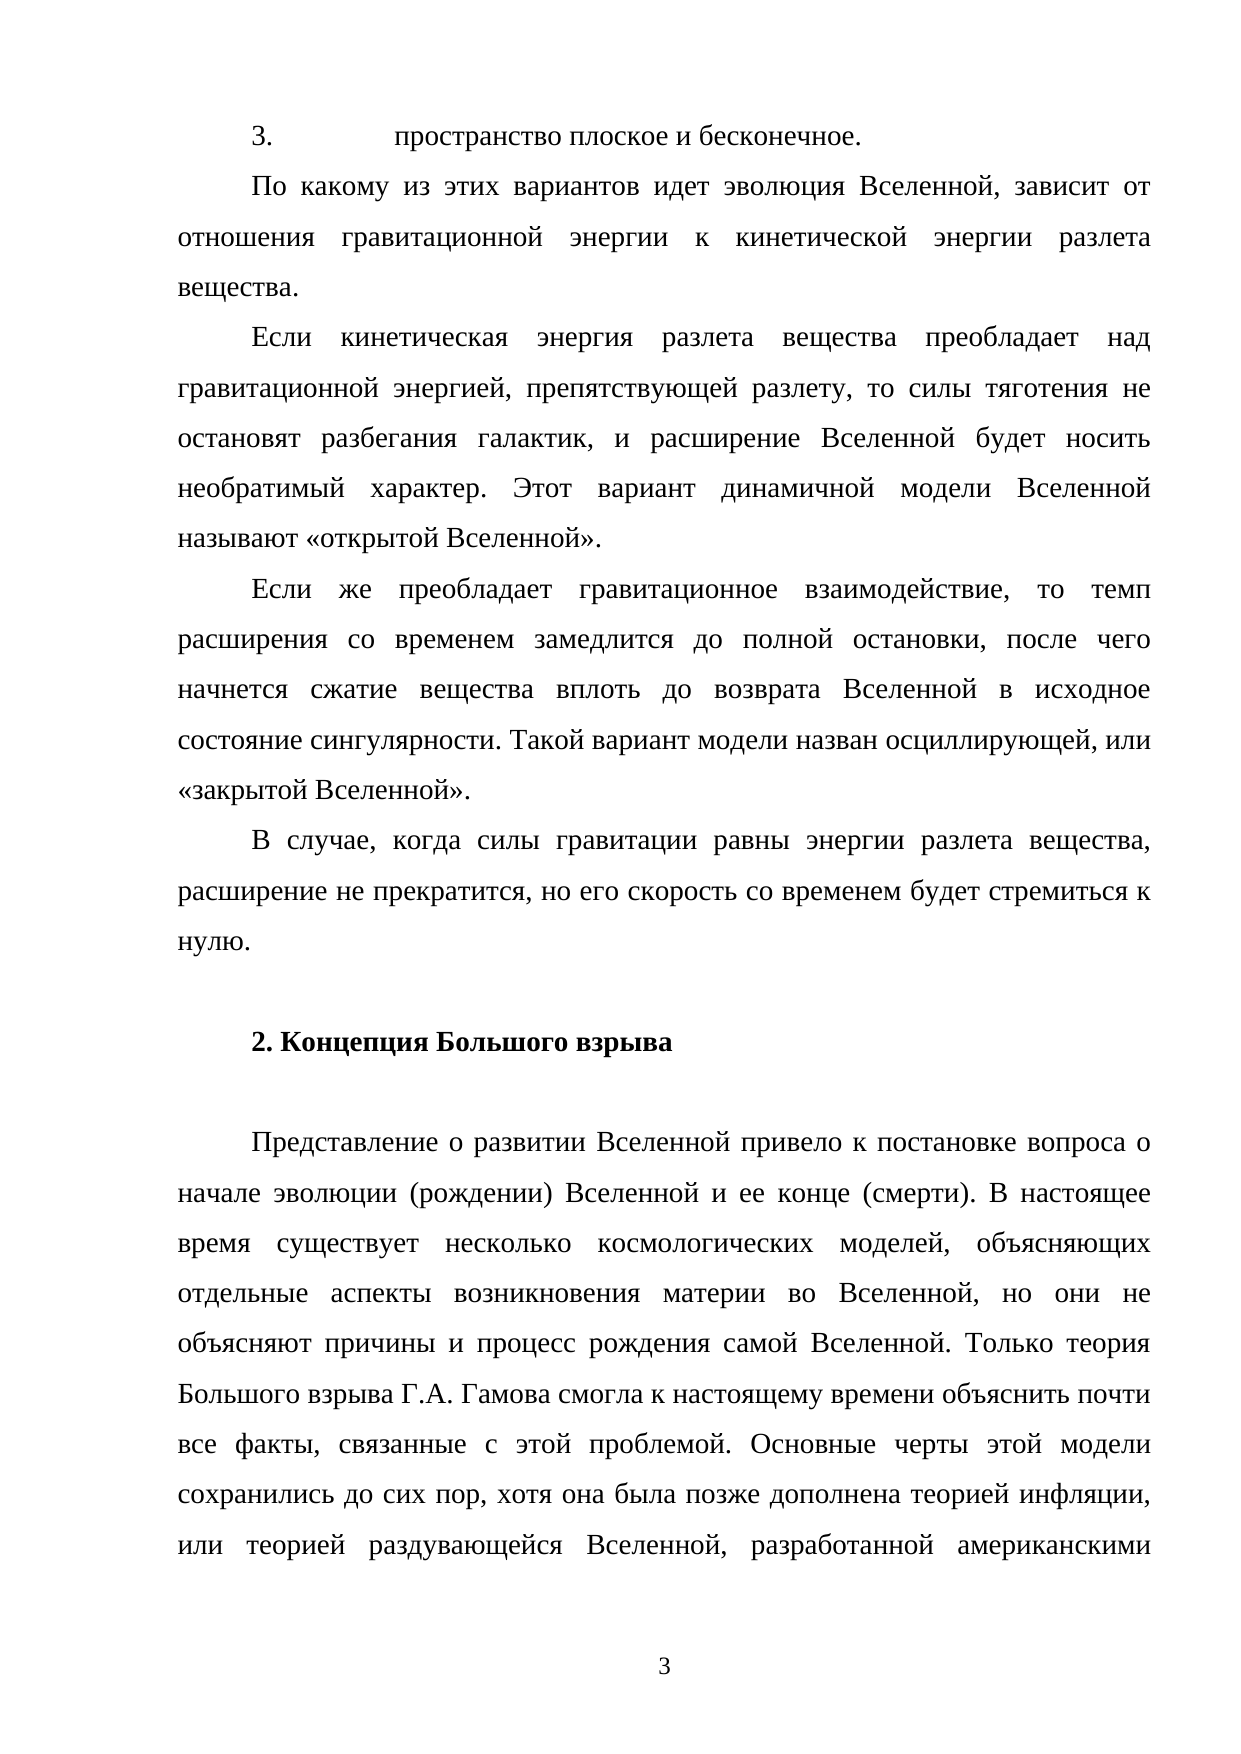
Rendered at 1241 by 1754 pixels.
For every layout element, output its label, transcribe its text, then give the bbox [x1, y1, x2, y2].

text 2. Концепция Большого взрыва [177, 1024, 1152, 1057]
list пространство плоское и бесконечное. [177, 118, 1152, 152]
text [177, 1124, 1152, 1560]
text Если кинетическая энергия разлета вещества преобладает над гравитационной энергией, препятствующей разлету, то силы тяготения не остановят разбегания галактик, и расширение Вселенной будет носить необратимый характер. Этот вариант динамичной модели Вселенной называют «открытой Вселенной». [177, 319, 1152, 554]
text В случае, когда силы гравитации равны энергии разлета вещества, расширение не прекратится, но его скорость со временем будет стремиться к нулю. [177, 822, 1152, 957]
text Если же преобладает гравитационное взаимодействие, то темп расширения со временем замедлится до полной остановки, после чего начнется сжатие вещества вплоть до возврата Вселенной в исходное состояние сингулярности. Такой вариант модели назван осциллирующей, или «закрытой Вселенной». [177, 571, 1152, 806]
text По какому из этих вариантов идет эволюция Вселенной, зависит от отношения гравитационной энергии к кинетической энергии разлета вещества. [177, 168, 1152, 303]
